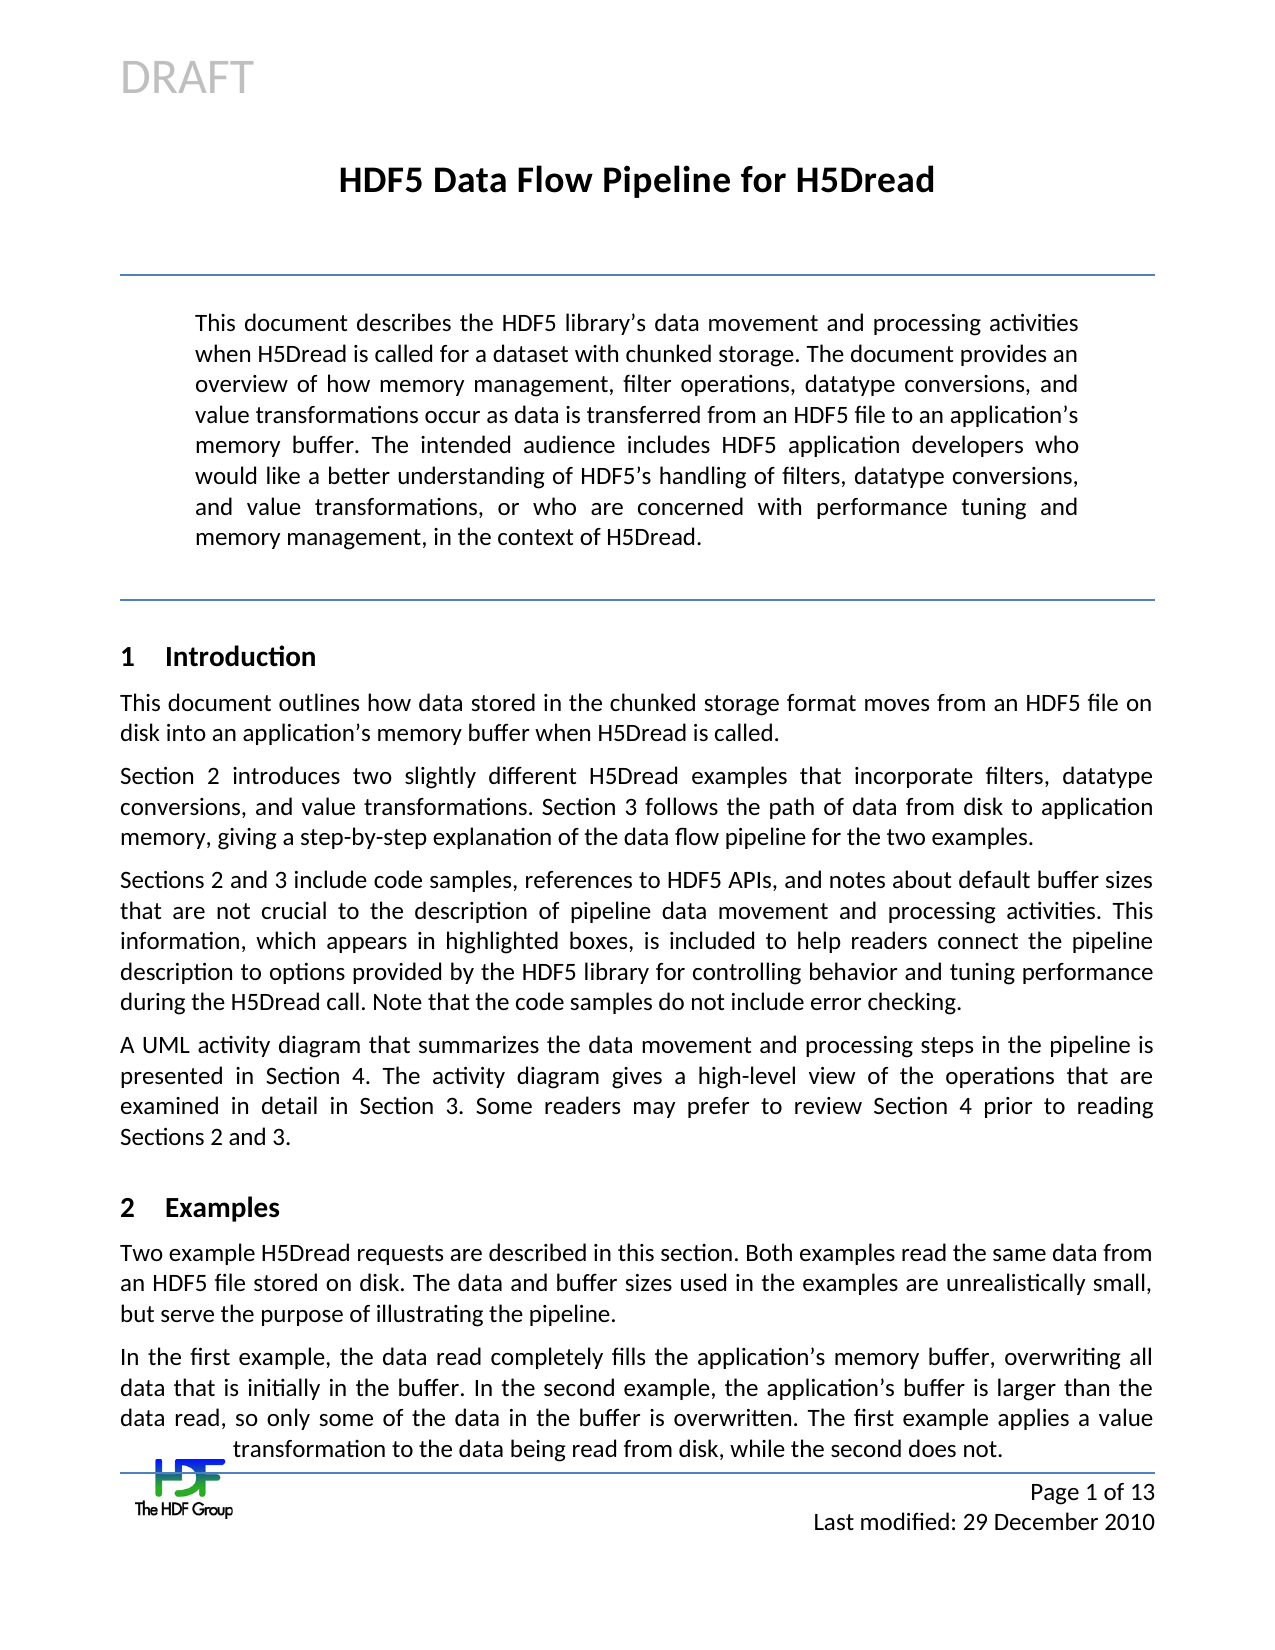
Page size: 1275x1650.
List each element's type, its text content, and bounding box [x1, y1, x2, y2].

text In the first example, the data read completely fills the application’s memory buffer, overwriting all data that is initially in the buffer. In the second example, the application’s buffer is larger than the data read, so only some of the data in the buffer is overwritten. The first example applies a value transformation to the data being read from disk, while the second does not. [120, 1341, 1155, 1463]
text Section 2 introduces two slightly different H5Dread examples that incorporate filters, datatype conversions, and value transformations. Section 3 follows the path of data from disk to application memory, giving a step-by-step explanation of the data flow pipeline for the two examples. [120, 760, 1155, 852]
picture [135, 1474, 233, 1519]
text Two example H5Dread requests are described in this section. Both examples read the same data from an HDF5 file stored on disk. The data and buffer sizes used in the examples are unrealistically small, but serve the purpose of illustrating the pipeline. [120, 1237, 1155, 1329]
subtitle Examples [120, 1189, 1155, 1224]
subtitle Introduction [120, 638, 1155, 674]
title HDF5 Data Flow Pipeline for H5Dread [120, 156, 1155, 202]
text Sections 2 and 3 include code samples, references to HDF5 APIs, and notes about default buffer sizes that are not crucial to the description of pipeline data movement and processing activities. This information, which appears in highlighted boxes, is included to help readers connect the pipeline description to options provided by the HDF5 library for controlling behavior and tuning performance during the H5Dread call. Note that the code samples do not include error checking. [120, 864, 1155, 1017]
picture [135, 1463, 233, 1472]
text This document describes the HDF5 library’s data movement and processing activities when H5Dread is called for a dataset with chunked storage. The document provides an overview of how memory management, filter operations, datatype conversions, and value transformations occur as data is transferred from an HDF5 file to an application’s memory buffer. The intended audience includes HDF5 application developers who would like a better understanding of HDF5’s handling of filters, datatype conversions, and value transformations, or who are concerned with performance tuning and memory management, in the context of H5Dread. [195, 307, 1080, 552]
text A UML activity diagram that summarizes the data movement and processing steps in the pipeline is presented in Section 4. The activity diagram gives a high-level view of the operations that are examined in detail in Section 3. Some readers may prefer to review Section 4 prior to reading Sections 2 and 3. [120, 1029, 1155, 1151]
text This document outlines how data stored in the chunked storage format moves from an HDF5 file on disk into an application’s memory buffer when H5Dread is called. [120, 687, 1155, 748]
